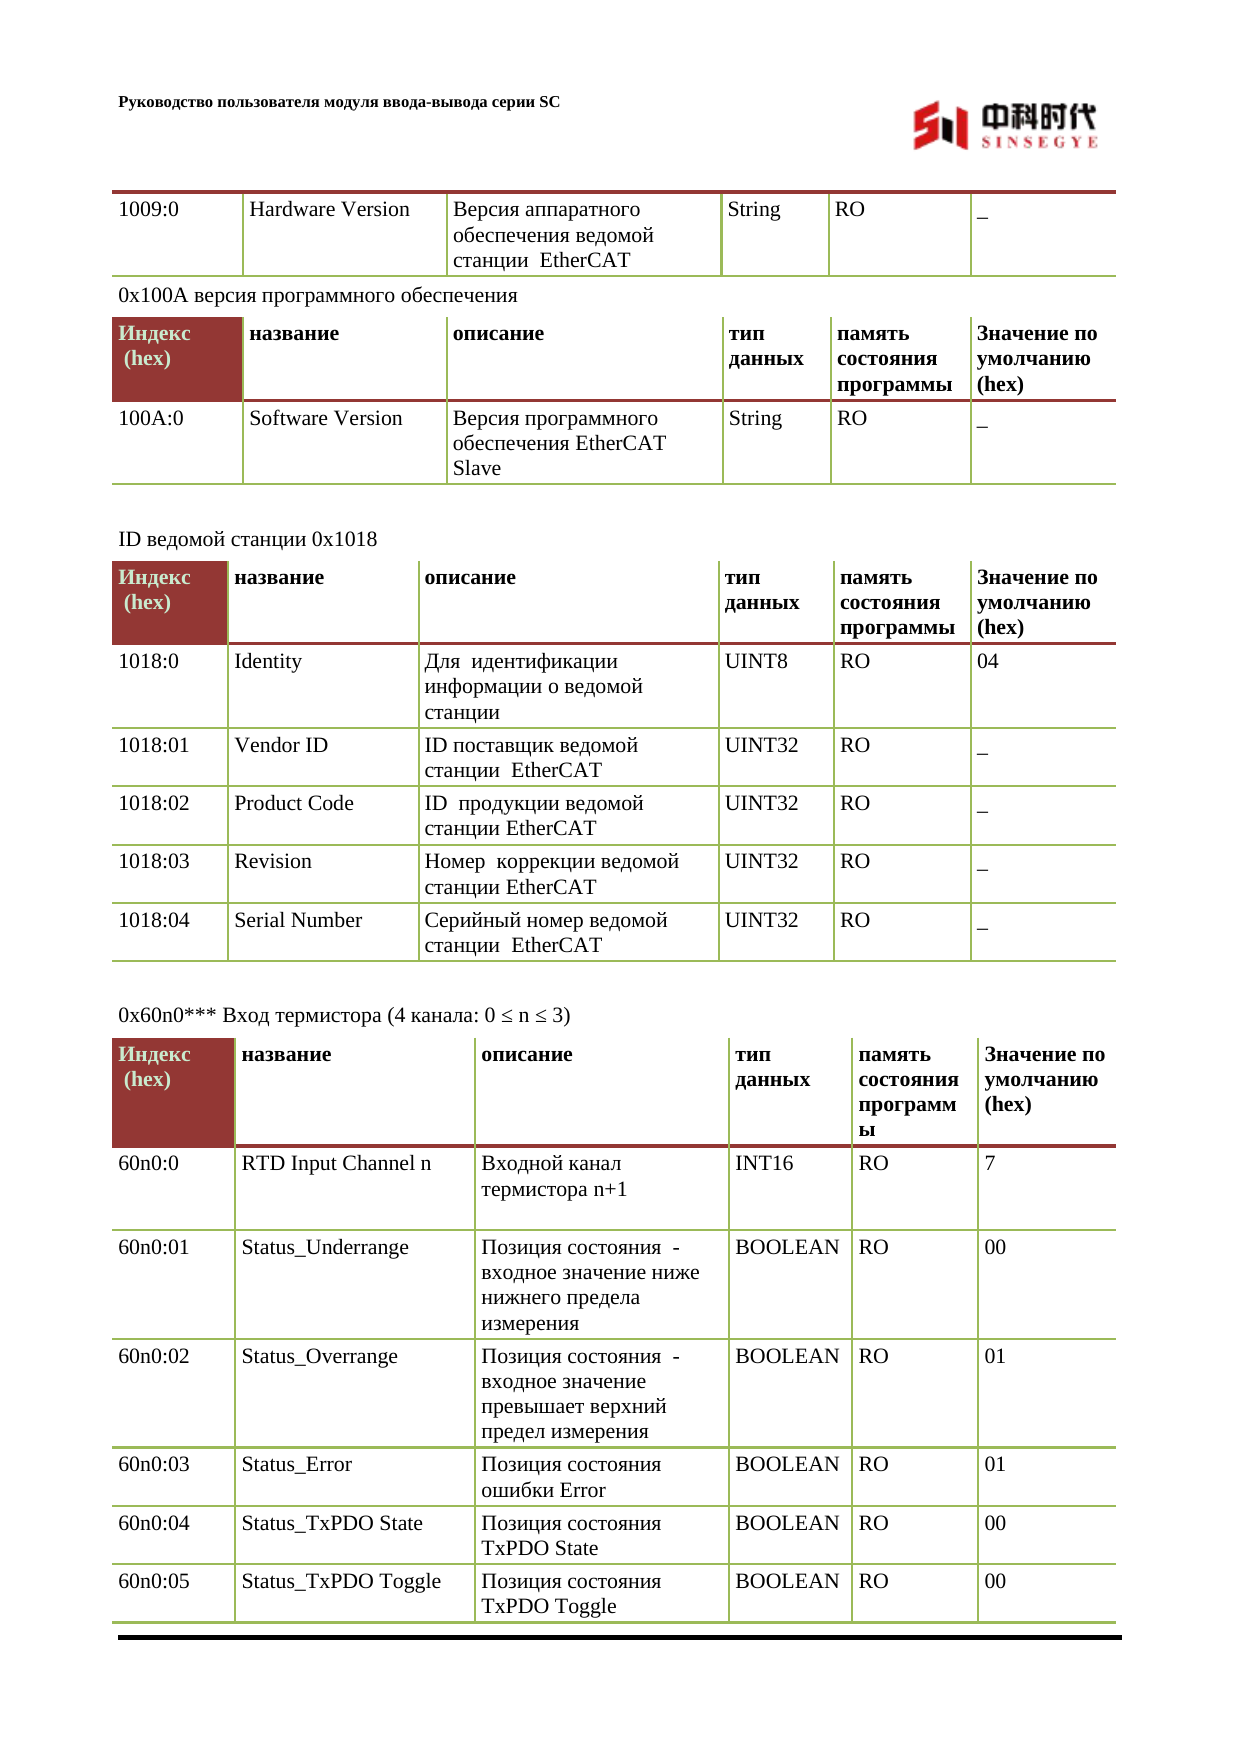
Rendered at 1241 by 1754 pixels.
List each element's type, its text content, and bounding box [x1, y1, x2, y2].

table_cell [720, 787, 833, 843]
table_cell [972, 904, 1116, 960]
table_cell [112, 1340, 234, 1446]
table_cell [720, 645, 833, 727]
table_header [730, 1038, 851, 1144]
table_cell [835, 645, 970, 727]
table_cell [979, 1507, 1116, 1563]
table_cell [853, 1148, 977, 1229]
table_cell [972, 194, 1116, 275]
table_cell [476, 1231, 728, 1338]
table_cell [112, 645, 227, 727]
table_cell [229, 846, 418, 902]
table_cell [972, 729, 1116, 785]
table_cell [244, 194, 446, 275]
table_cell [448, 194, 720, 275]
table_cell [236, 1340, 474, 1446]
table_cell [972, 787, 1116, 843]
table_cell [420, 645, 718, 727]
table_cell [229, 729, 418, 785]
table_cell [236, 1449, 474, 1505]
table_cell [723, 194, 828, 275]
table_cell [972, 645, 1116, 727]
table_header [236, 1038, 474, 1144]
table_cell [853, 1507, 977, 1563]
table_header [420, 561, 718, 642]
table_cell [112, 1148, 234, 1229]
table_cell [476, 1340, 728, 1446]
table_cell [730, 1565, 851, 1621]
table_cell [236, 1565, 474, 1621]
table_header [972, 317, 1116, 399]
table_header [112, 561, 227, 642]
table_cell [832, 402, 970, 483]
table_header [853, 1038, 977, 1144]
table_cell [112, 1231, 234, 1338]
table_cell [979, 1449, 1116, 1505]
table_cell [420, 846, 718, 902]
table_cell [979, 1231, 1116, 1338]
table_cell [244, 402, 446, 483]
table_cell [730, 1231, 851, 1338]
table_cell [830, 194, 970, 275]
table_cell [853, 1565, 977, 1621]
text ID ведомой станции 0x1018 [118, 526, 1122, 551]
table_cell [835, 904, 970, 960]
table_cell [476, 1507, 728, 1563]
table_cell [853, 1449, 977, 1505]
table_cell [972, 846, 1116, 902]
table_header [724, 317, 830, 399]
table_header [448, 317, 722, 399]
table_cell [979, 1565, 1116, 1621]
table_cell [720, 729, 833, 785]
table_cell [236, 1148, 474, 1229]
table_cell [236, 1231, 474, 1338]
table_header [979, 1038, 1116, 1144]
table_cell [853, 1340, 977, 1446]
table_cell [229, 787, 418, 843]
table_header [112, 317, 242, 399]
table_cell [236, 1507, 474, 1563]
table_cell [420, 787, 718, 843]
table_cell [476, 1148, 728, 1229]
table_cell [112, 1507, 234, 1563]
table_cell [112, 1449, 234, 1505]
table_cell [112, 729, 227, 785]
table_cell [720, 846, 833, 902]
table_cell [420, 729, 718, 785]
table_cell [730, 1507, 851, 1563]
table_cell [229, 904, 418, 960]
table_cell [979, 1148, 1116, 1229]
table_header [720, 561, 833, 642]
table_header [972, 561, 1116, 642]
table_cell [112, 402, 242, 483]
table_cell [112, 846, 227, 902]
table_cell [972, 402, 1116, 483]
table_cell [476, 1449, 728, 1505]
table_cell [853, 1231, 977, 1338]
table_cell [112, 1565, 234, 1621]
text 0x60n0*** Вход термистора (4 канала: 0 ≤ n ≤ 3) [118, 1002, 1122, 1028]
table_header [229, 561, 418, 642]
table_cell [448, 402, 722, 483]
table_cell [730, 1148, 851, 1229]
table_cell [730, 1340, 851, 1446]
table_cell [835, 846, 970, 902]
text 0x100A версия программного обеспечения [118, 282, 1122, 307]
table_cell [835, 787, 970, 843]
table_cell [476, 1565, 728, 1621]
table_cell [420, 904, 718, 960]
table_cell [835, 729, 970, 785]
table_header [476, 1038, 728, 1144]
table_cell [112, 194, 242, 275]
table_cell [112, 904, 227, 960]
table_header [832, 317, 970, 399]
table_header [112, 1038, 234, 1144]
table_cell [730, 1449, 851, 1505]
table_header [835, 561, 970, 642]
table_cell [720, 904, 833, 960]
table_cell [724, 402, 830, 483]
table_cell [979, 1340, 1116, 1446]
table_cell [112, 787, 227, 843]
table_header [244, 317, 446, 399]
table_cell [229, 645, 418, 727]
